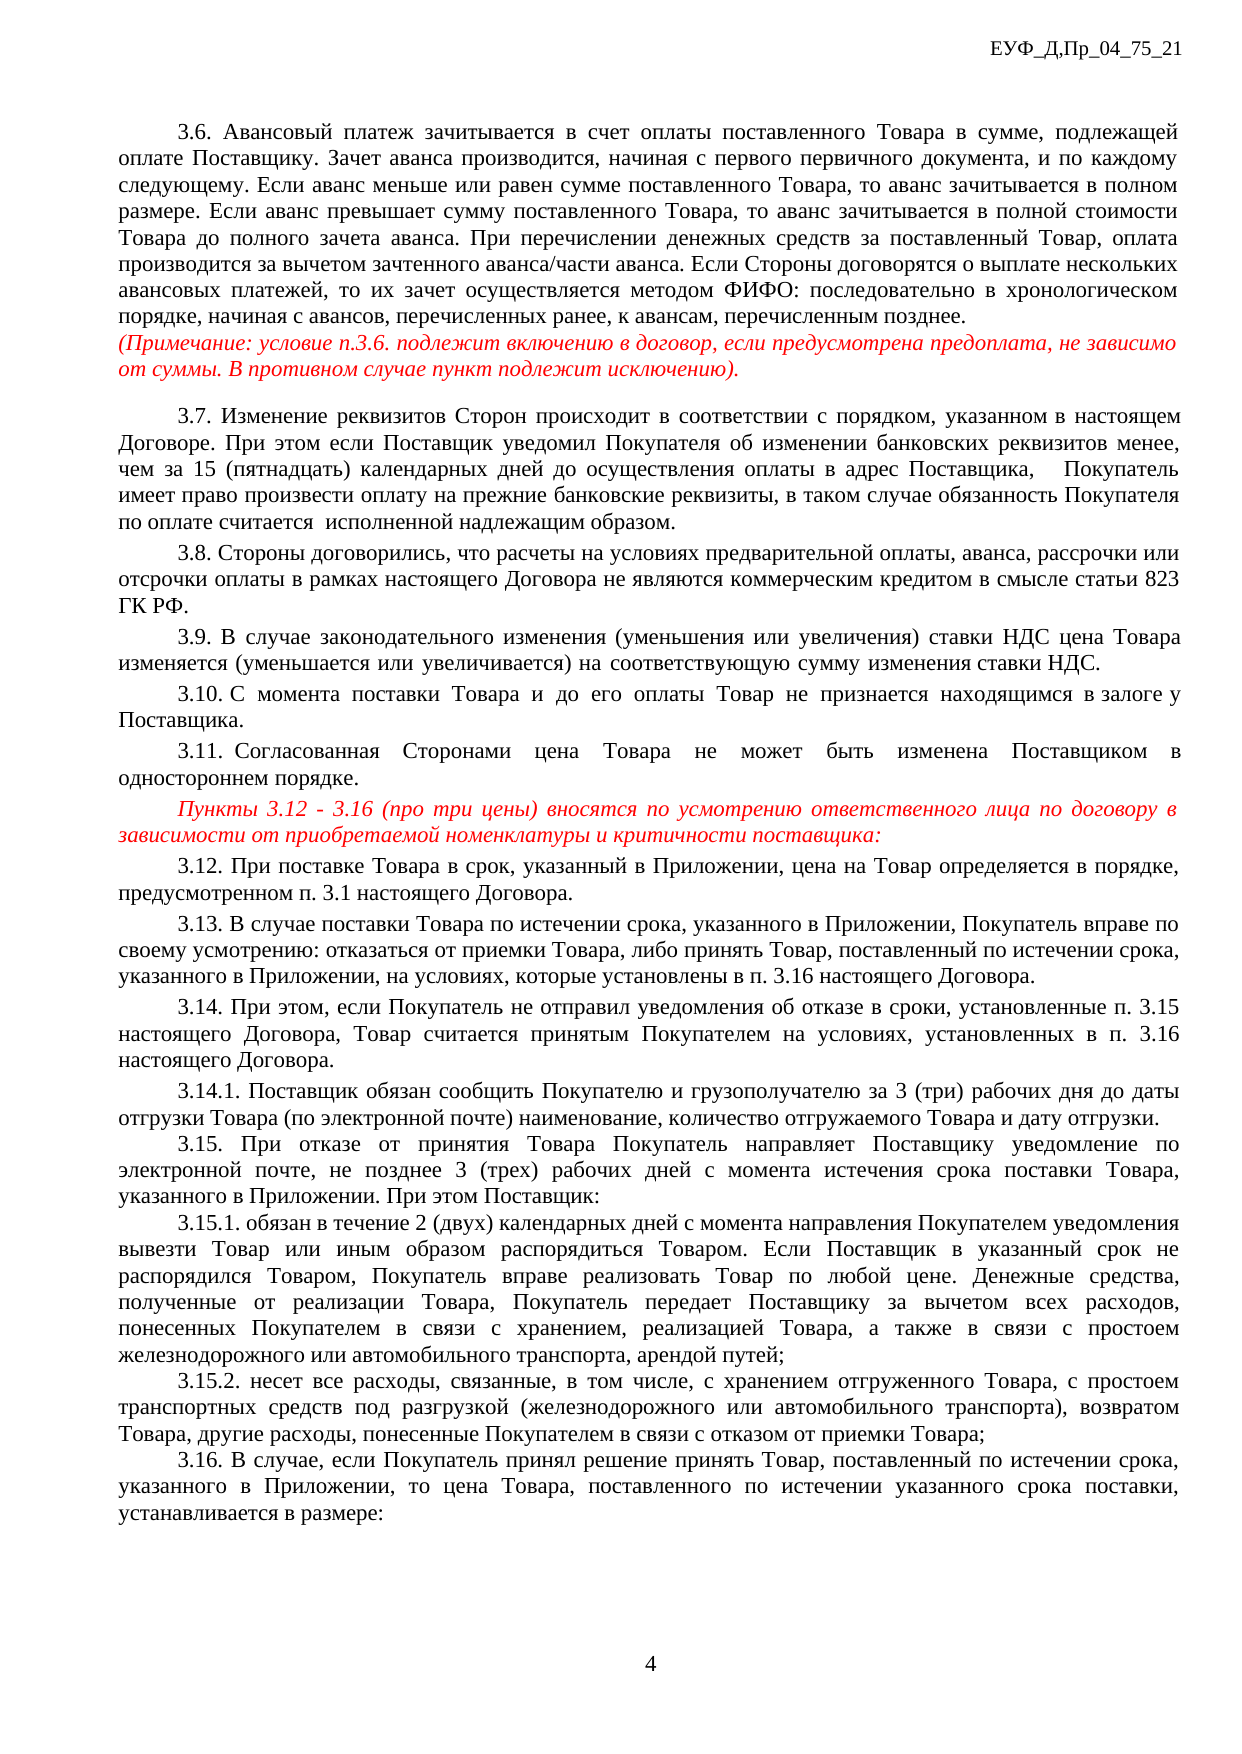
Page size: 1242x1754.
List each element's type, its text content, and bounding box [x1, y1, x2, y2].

text 3.7. Изменение реквизитов Сторон происходит в соответствии с порядком, указанном в настоящем Договоре. При этом если Поставщик уведомил Покупателя об изменении банковских реквизитов менее, чем за 15 (пятнадцать) календарных дней до осуществления оплаты в адрес Поставщика, Покупатель имеет право произвести оплату на прежние банковские реквизиты, в таком случае обязанность Покупателя по оплате считается исполненной надлежащим образом. [118, 402, 1181, 534]
text 3.14.1. Поставщик обязан сообщить Покупателю и грузополучателю за 3 (три) рабочих дня до даты отгрузки Товара (по электронной почте) наименование, количество отгружаемого Товара и дату отгрузки. [118, 1077, 1181, 1130]
text 3.15.2. несет все расходы, связанные, в том числе, с хранением отгруженного Товара, с простоем транспортных средств под разгрузкой (железнодорожного или автомобильного транспорта), возвратом Товара, другие расходы, понесенные Покупателем в связи с отказом от приемки Товара; [118, 1367, 1181, 1446]
text 3.11. Согласованная Сторонами цена Товара не может быть изменена Поставщиком в одностороннем порядке. [118, 737, 1181, 790]
text Пункты 3.12 - 3.16 (про три цены) вносятся по усмотрению ответственного лица по договору в зависимости от приобретаемой номенклатуры и критичности поставщика: [118, 795, 1181, 848]
text 3.9. В случае законодательного изменения (уменьшения или увеличения) ставки НДС цена Товара изменяется (уменьшается или увеличивается) на соответствующую сумму изменения ставки НДС. [118, 623, 1181, 675]
list (Примечание: условие п.3.6. подлежит включению в договор, если предусмотрена предоплата, не зависимо от суммы. В противном случае пункт подлежит исключению). [118, 329, 1180, 382]
list 3.6. Авансовый платеж зачитывается в счет оплаты поставленного Товара в сумме, подлежащей оплате Поставщику. Зачет аванса производится, начиная с первого первичного документа, и по каждому следующему. Если аванс меньше или равен сумме поставленного Товара, то аванс зачитывается в полном размере. Если аванс превышает сумму поставленного Товара, то аванс зачитывается в полной стоимости Товара до полного зачета аванса. При перечислении денежных средств за поставленный Товар, оплата производится за вычетом зачтенного аванса/части аванса. Если Стороны договорятся о выплате нескольких авансовых платежей, то их зачет осуществляется методом ФИФО: последовательно в хронологическом порядке, начиная с авансов, перечисленных ранее, к авансам, перечисленным позднее. [118, 118, 1180, 329]
text 3.12. При поставке Товара в срок, указанный в Приложении, цена на Товар определяется в порядке, предусмотренном п. 3.1 настоящего Договора. [118, 852, 1181, 905]
text 3.13. В случае поставки Товара по истечении срока, указанного в Приложении, Покупатель вправе по своему усмотрению: отказаться от приемки Товара, либо принять Товар, поставленный по истечении срока, указанного в Приложении, на условиях, которые установлены в п. 3.16 настоящего Договора. [118, 910, 1181, 989]
text 3.10. С момента поставки Товара и до его оплаты Товар не признается находящимся в залоге у Поставщика. [118, 680, 1181, 733]
text 3.15.1. обязан в течение 2 (двух) календарных дней с момента направления Покупателем уведомления вывезти Товар или иным образом распорядиться Товаром. Если Поставщик в указанный срок не распорядился Товаром, Покупатель вправе реализовать Товар по любой цене. Денежные средства, полученные от реализации Товара, Покупатель передает Поставщику за вычетом всех расходов, понесенных Покупателем в связи с хранением, реализацией Товара, а также в связи с простоем железнодорожного или автомобильного транспорта, арендой путей; [118, 1209, 1181, 1367]
text 3.16. В случае, если Покупатель принял решение принять Товар, поставленный по истечении срока, указанного в Приложении, то цена Товара, поставленного по истечении указанного срока поставки, устанавливается в размере: [118, 1446, 1181, 1525]
text 3.15. При отказе от принятия Товара Покупатель направляет Поставщику уведомление по электронной почте, не позднее 3 (трех) рабочих дней с момента истечения срока поставки Товара, указанного в Приложении. При этом Поставщик: [118, 1130, 1181, 1209]
text 3.8. Стороны договорились, что расчеты на условиях предварительной оплаты, аванса, рассрочки или отсрочки оплаты в рамках настоящего Договора не являются коммерческим кредитом в смысле статьи 823 ГК РФ. [118, 539, 1181, 618]
text 3.14. При этом, если Покупатель не отправил уведомления об отказе в сроки, установленные п. 3.15 настоящего Договора, Товар считается принятым Покупателем на условиях, установленных в п. 3.16 настоящего Договора. [118, 993, 1181, 1072]
